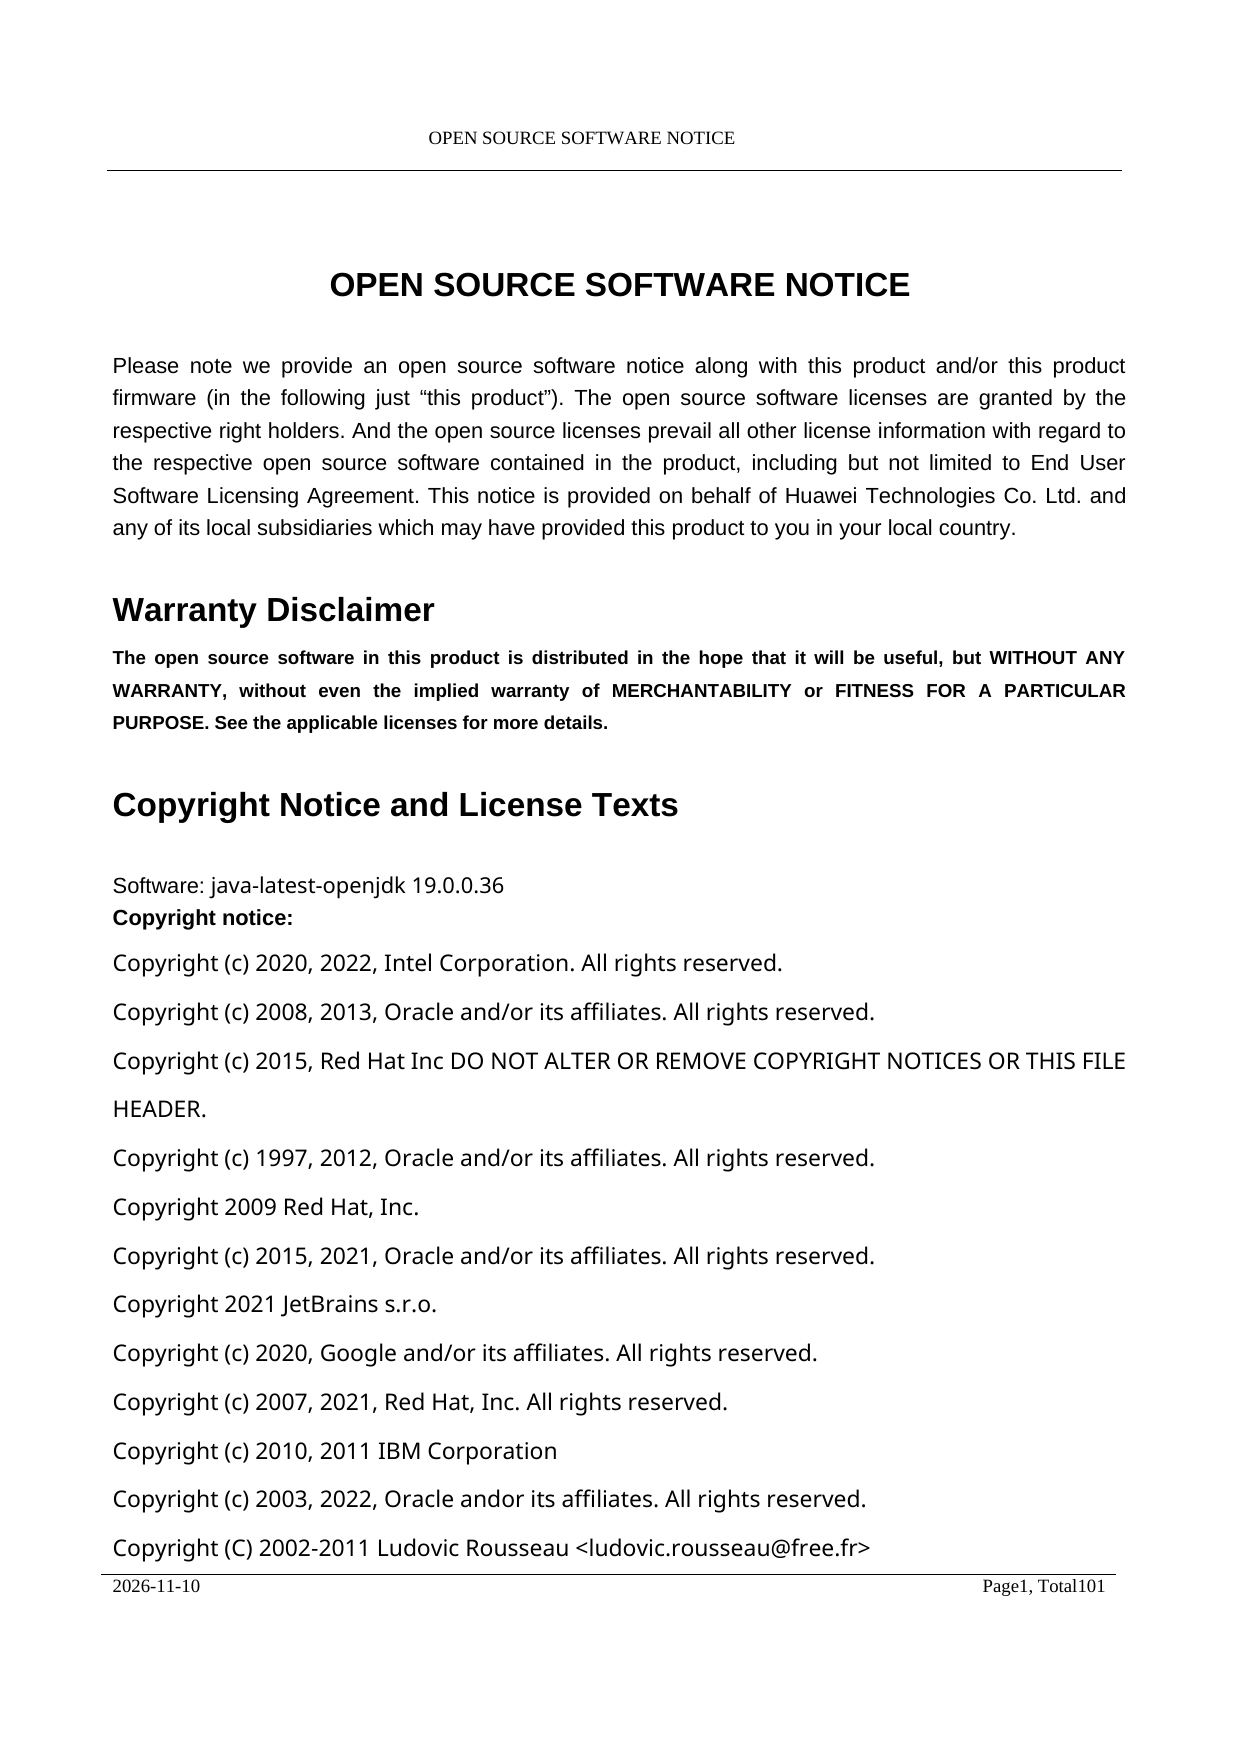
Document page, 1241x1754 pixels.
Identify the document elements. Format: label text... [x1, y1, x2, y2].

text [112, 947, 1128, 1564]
text The open source software in this product is distributed in the hope that it will be useful, but WITHOUT ANY WARRANTY, without even the implied warranty of MERCHANTABILITY or FITNESS FOR A PARTICULAR PURPOSE. See the applicable licenses for more details. [112, 641, 1128, 739]
text OPEN SOURCE SOFTWARE NOTICE [112, 251, 1128, 316]
text Please note we provide an open source software notice along with this product and/or this product firmware (in the following just “this product”). The open source software licenses are granted by the respective right holders. And the open source licenses prevail all other license information with regard to the respective open source software contained in the product, including but not limited to End User Software Licensing Agreement. This notice is provided on behalf of Huawei Technologies Co. Ltd. and any of its local subsidiaries which may have provided this product to you in your local country. [112, 349, 1128, 544]
text Copyright notice: [112, 901, 1128, 934]
text Copyright Notice and License Texts [112, 771, 1128, 836]
text Software: java-latest-openjdk 19.0.0.36 [112, 869, 1128, 901]
text Warranty Disclaimer [112, 576, 1128, 641]
